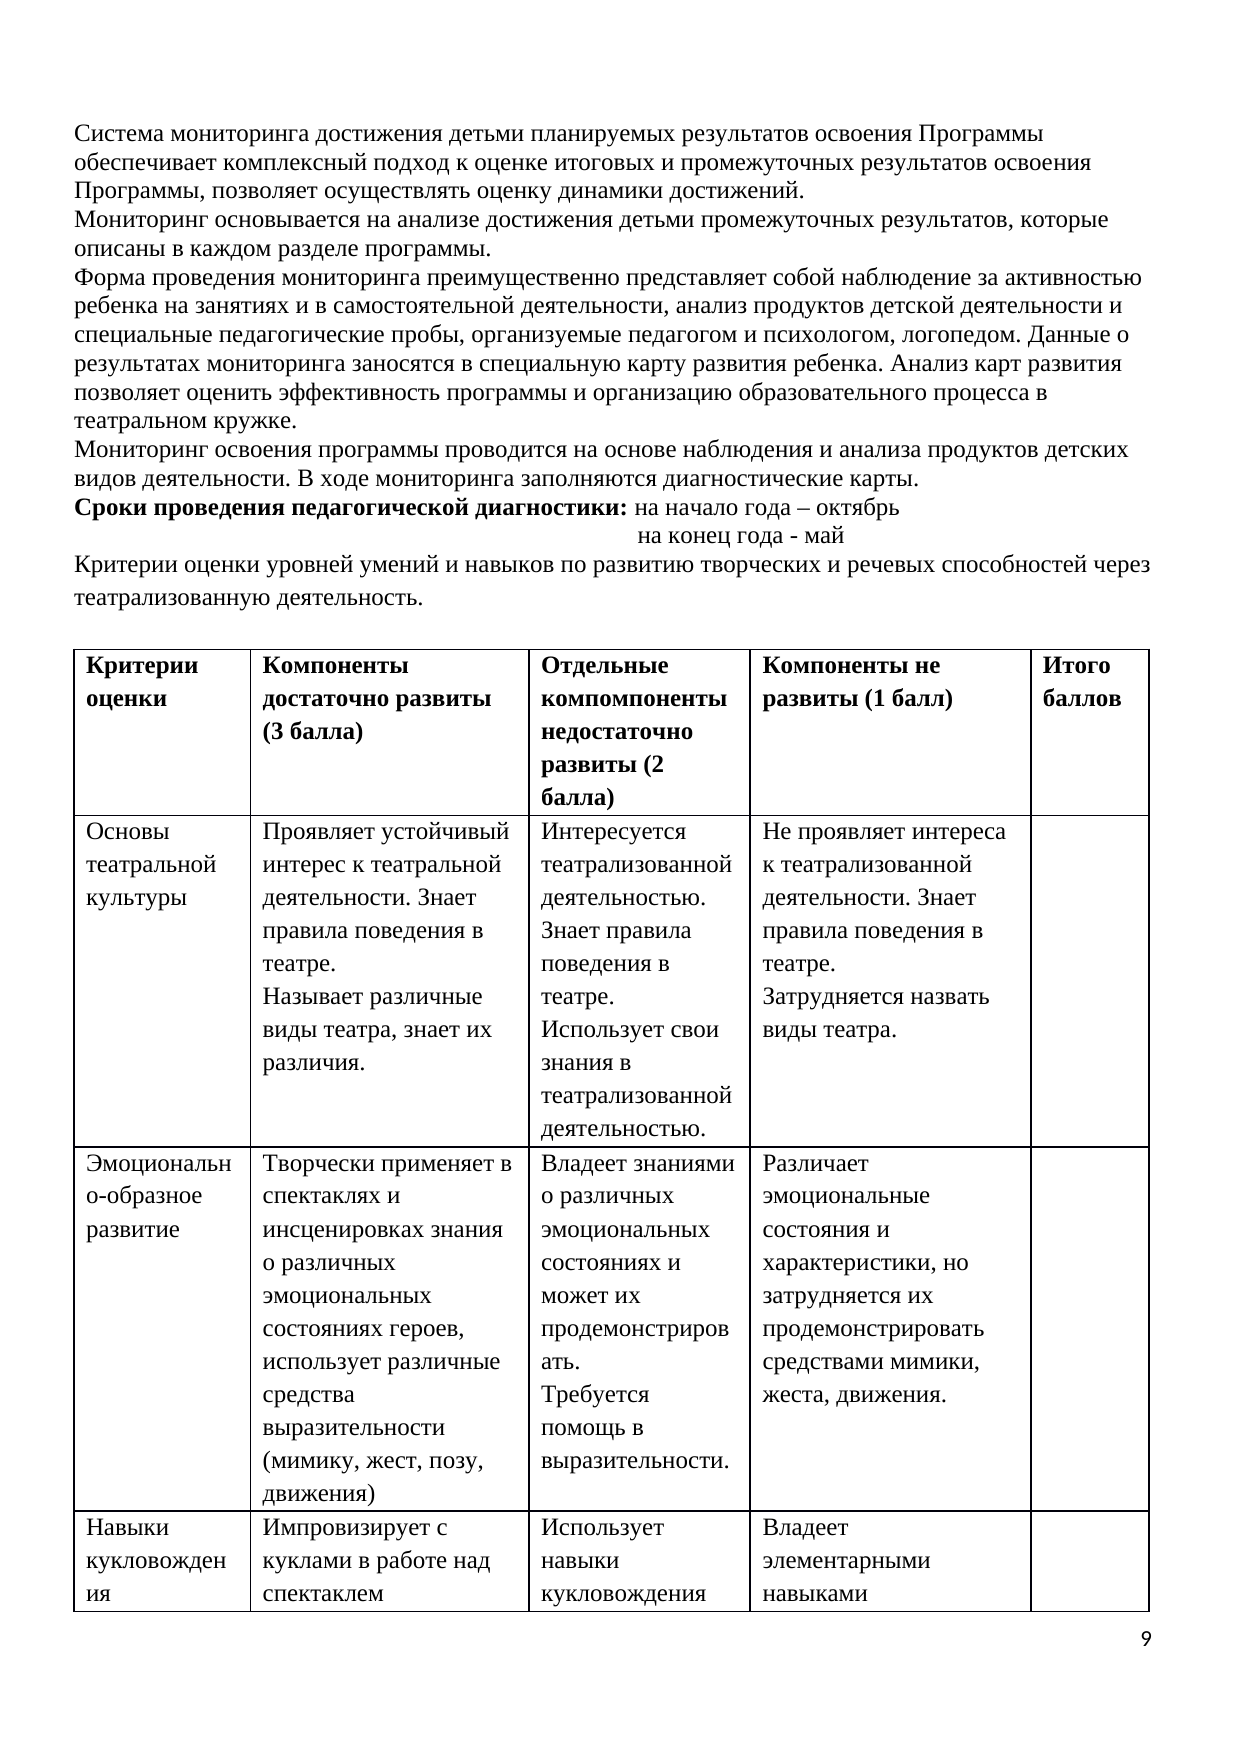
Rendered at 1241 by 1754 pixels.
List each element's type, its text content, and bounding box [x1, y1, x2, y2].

text Мониторинг основывается на анализе достижения детьми промежуточных результатов, которые описаны в каждом разделе программы. [74, 204, 1152, 262]
table_cell [1032, 1512, 1148, 1611]
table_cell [751, 1512, 1030, 1611]
text Критерии оценки уровней умений и навыков по развитию творческих и речевых способностей через театрализованную деятельность. [74, 549, 1152, 611]
table_cell Различает эмоциональные состояния и характеристики, но затрудняется их продемонстрировать средствами мимики, жеста, движения. [751, 1148, 1030, 1510]
table_header Итого баллов [1032, 650, 1148, 815]
table_cell Основы театральной культуры [75, 816, 250, 1146]
table_header Компоненты достаточно развиты (3 балла) [251, 650, 528, 815]
table_header Критерии оценки [75, 650, 250, 815]
table_cell Владеет знаниями о различных эмоциональных состояниях и может их продемонстрировать. Требуется помощь в выразительности. [530, 1148, 749, 1510]
text Сроки проведения педагогической диагностики: на начало года – октябрь [74, 492, 1152, 521]
table_cell [1032, 816, 1148, 1146]
table_cell Эмоционально-образное развитие [75, 1148, 250, 1510]
table_header Компоненты не развиты (1 балл) [751, 650, 1030, 815]
table_cell Не проявляет интереса к театрализованной деятельности. Знает правила поведения в театре. Затрудняется назвать виды театра. [751, 816, 1030, 1146]
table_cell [251, 1512, 528, 1611]
table_cell Интересуется театрализованной деятельностью. Знает правила поведения в театре. Использует свои знания в театрализованной деятельностью. [530, 816, 749, 1146]
text Мониторинг освоения программы проводится на основе наблюдения и анализа продуктов детских видов деятельности. В ходе мониторинга заполняются диагностические карты. [74, 434, 1152, 492]
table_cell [530, 1512, 749, 1611]
table_cell Творчески применяет в спектаклях и инсценировках знания о различных эмоциональных состояниях героев, использует различные средства выразительности (мимику, жест, позу, движения) [251, 1148, 528, 1510]
table_cell [1032, 1148, 1148, 1510]
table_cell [75, 1512, 250, 1611]
text на конец года - май [74, 521, 1152, 549]
table_header Отдельные компомпоненты недостаточно развиты (2 балла) [530, 650, 749, 815]
text Система мониторинга достижения детьми планируемых результатов освоения Программы обеспечивает комплексный подход к оценке итоговых и промежуточных результатов освоения Программы, позволяет осуществлять оценку динамики достижений. [74, 118, 1152, 204]
text Форма проведения мониторинга преимущественно представляет собой наблюдение за активностью ребенка на занятиях и в самостоятельной деятельности, анализ продуктов детской деятельности и специальные педагогические пробы, организуемые педагогом и психологом, логопедом. Данные о результатах мониторинга заносятся в специальную карту развития ребенка. Анализ карт развития позволяет оценить эффективность программы и организацию образовательного процесса в театральном кружке. [74, 262, 1152, 434]
table_cell Проявляет устойчивый интерес к театральной деятельности. Знает правила поведения в театре. Называет различные виды театра, знает их различия. [251, 816, 528, 1146]
